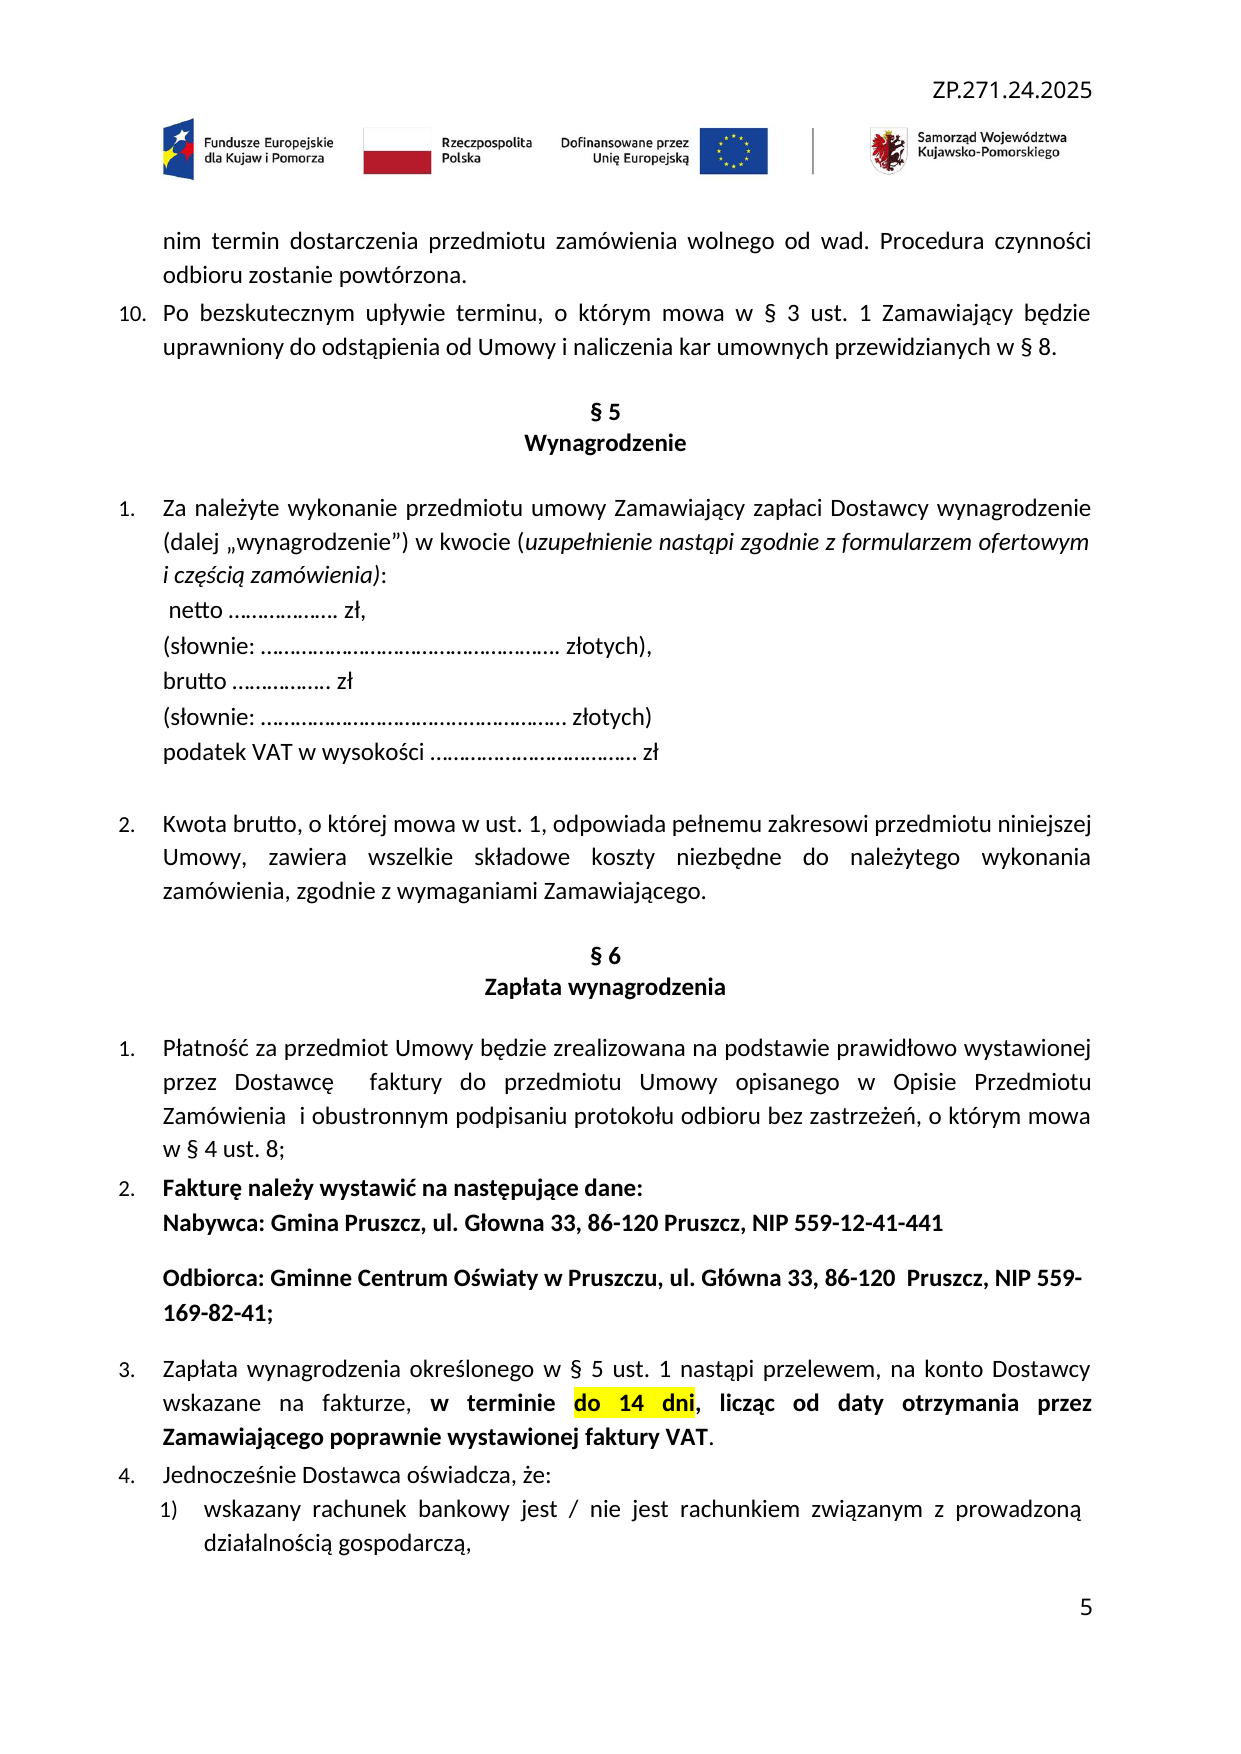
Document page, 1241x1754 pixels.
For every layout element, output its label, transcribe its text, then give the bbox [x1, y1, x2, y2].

list wskazany rachunek bankowy jest / nie jest rachunkiem związanym z prowadzoną działalnością gospodarczą, [159, 1493, 1082, 1558]
text (słownie: ……………………………..……………… złotych) podatek VAT w wysokości ……………………………… zł [163, 701, 728, 767]
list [118, 225, 1093, 290]
text Nabywca: Gmina Pruszcz, ul. Głowna 33, 86-120 Pruszcz, NIP 559-12-41-441 [163, 1207, 1093, 1237]
list Fakturę należy wystawić na następujące dane: [118, 1172, 1093, 1202]
list Za należyte wykonanie przedmiotu umowy Zamawiający zapłaci Dostawcy wynagrodzenie (dalej „wynagrodzenie”) w kwocie (uzupełnienie nastąpi zgodnie z formularzem ofertowym i częścią zamówienia): [118, 492, 1093, 590]
text (słownie: ……………………………………………. złotych), brutto …………….. zł [163, 630, 711, 696]
list Płatność za przedmiot Umowy będzie zrealizowana na podstawie prawidłowo wystawionej przez Dostawcę faktury do przedmiotu Umowy opisanego w Opisie Przedmiotu Zamówienia i obustronnym podpisaniu protokołu odbioru bez zastrzeżeń, o którym mowa w § 4 ust. 8; [118, 1032, 1093, 1164]
list Jednocześnie Dostawca oświadcza, że: [118, 1459, 1093, 1489]
text Odbiorca: Gminne Centrum Oświaty w Pruszczu, ul. Główna 33, 86-120 Pruszcz, NIP 559-169-82-41; [163, 1262, 1093, 1328]
text Zapłata wynagrodzenia [118, 971, 1093, 1002]
text § 6 [118, 941, 1093, 971]
list Po bezskutecznym upływie terminu, o którym mowa w § 3 ust. 1 Zamawiający będzie uprawniony do odstąpienia od Umowy i naliczenia kar umownych przewidzianych w § 8. [118, 297, 1093, 362]
text Wynagrodzenie [118, 427, 1093, 457]
text netto ………………. zł, [163, 594, 1093, 625]
list Kwota brutto, o której mowa w ust. 1, odpowiada pełnemu zakresowi przedmiotu niniejszej Umowy, zawiera wszelkie składowe koszty niezbędne do należytego wykonania zamówienia, zgodnie z wymaganiami Zamawiającego. [118, 808, 1093, 906]
list Zapłata wynagrodzenia określonego w § 5 ust. 1 nastąpi przelewem, na konto Dostawcy wskazane na fakturze, w terminie do 14 dni, licząc od daty otrzymania przez Zamawiającego poprawnie wystawionej faktury VAT. [118, 1353, 1093, 1452]
text § 5 [118, 396, 1093, 427]
